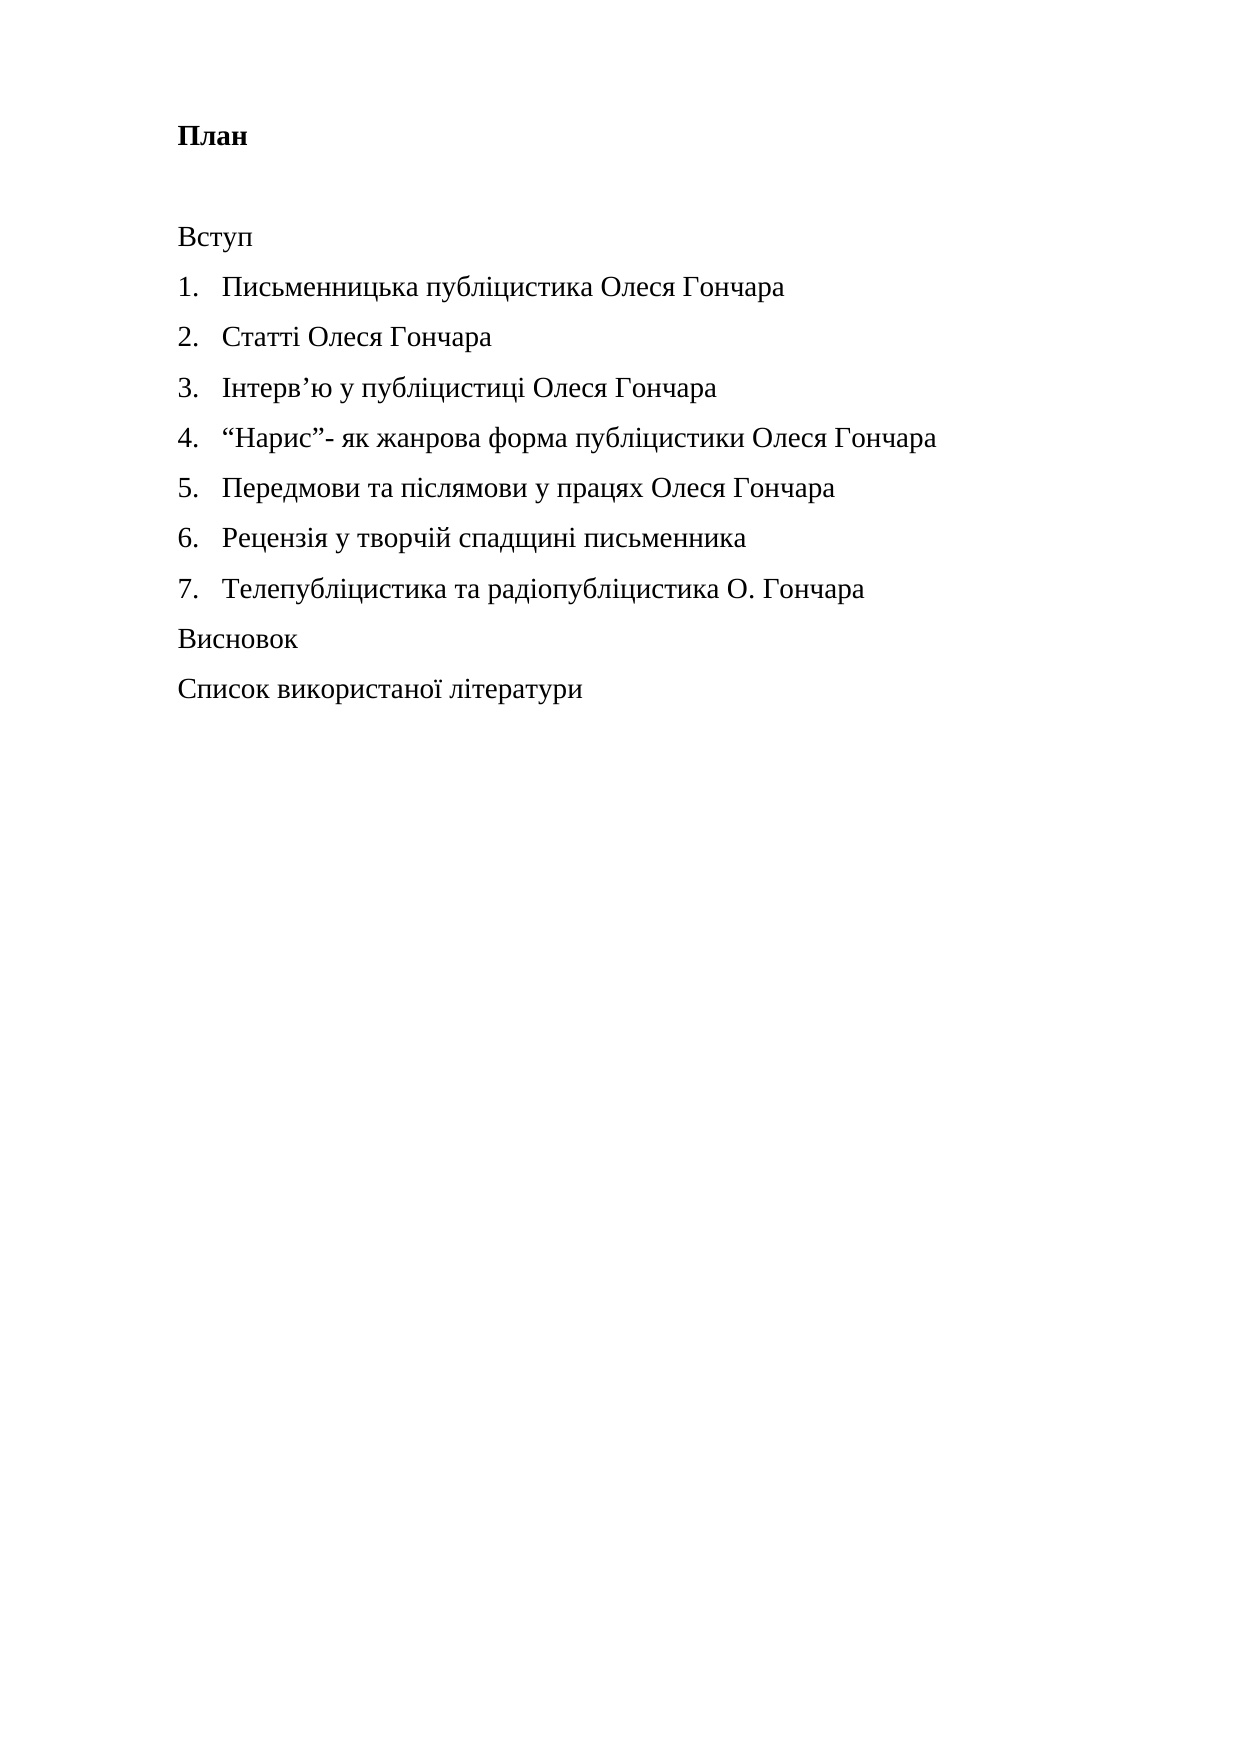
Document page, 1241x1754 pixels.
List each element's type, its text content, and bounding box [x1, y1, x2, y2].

text Висновок [177, 621, 1152, 655]
list Письменницька публіцистика Олеся Гончара [177, 269, 1152, 303]
list Інтерв’ю у публіцистиці Олеся Гончара [177, 370, 1152, 403]
list Рецензія у творчій спадщині письменника [177, 521, 1152, 554]
text Вступ [177, 219, 1152, 252]
text План [177, 118, 1152, 152]
list Телепубліцистика та радіопубліцистика О. Гончара [177, 571, 1152, 604]
list “Нарис”- як жанрова форма публіцистики Олеся Гончара [177, 420, 1152, 453]
list Передмови та післямови у працях Олеся Гончара [177, 470, 1152, 504]
list Статті Олеся Гончара [177, 319, 1152, 353]
text Список використаної літератури [177, 672, 1152, 705]
